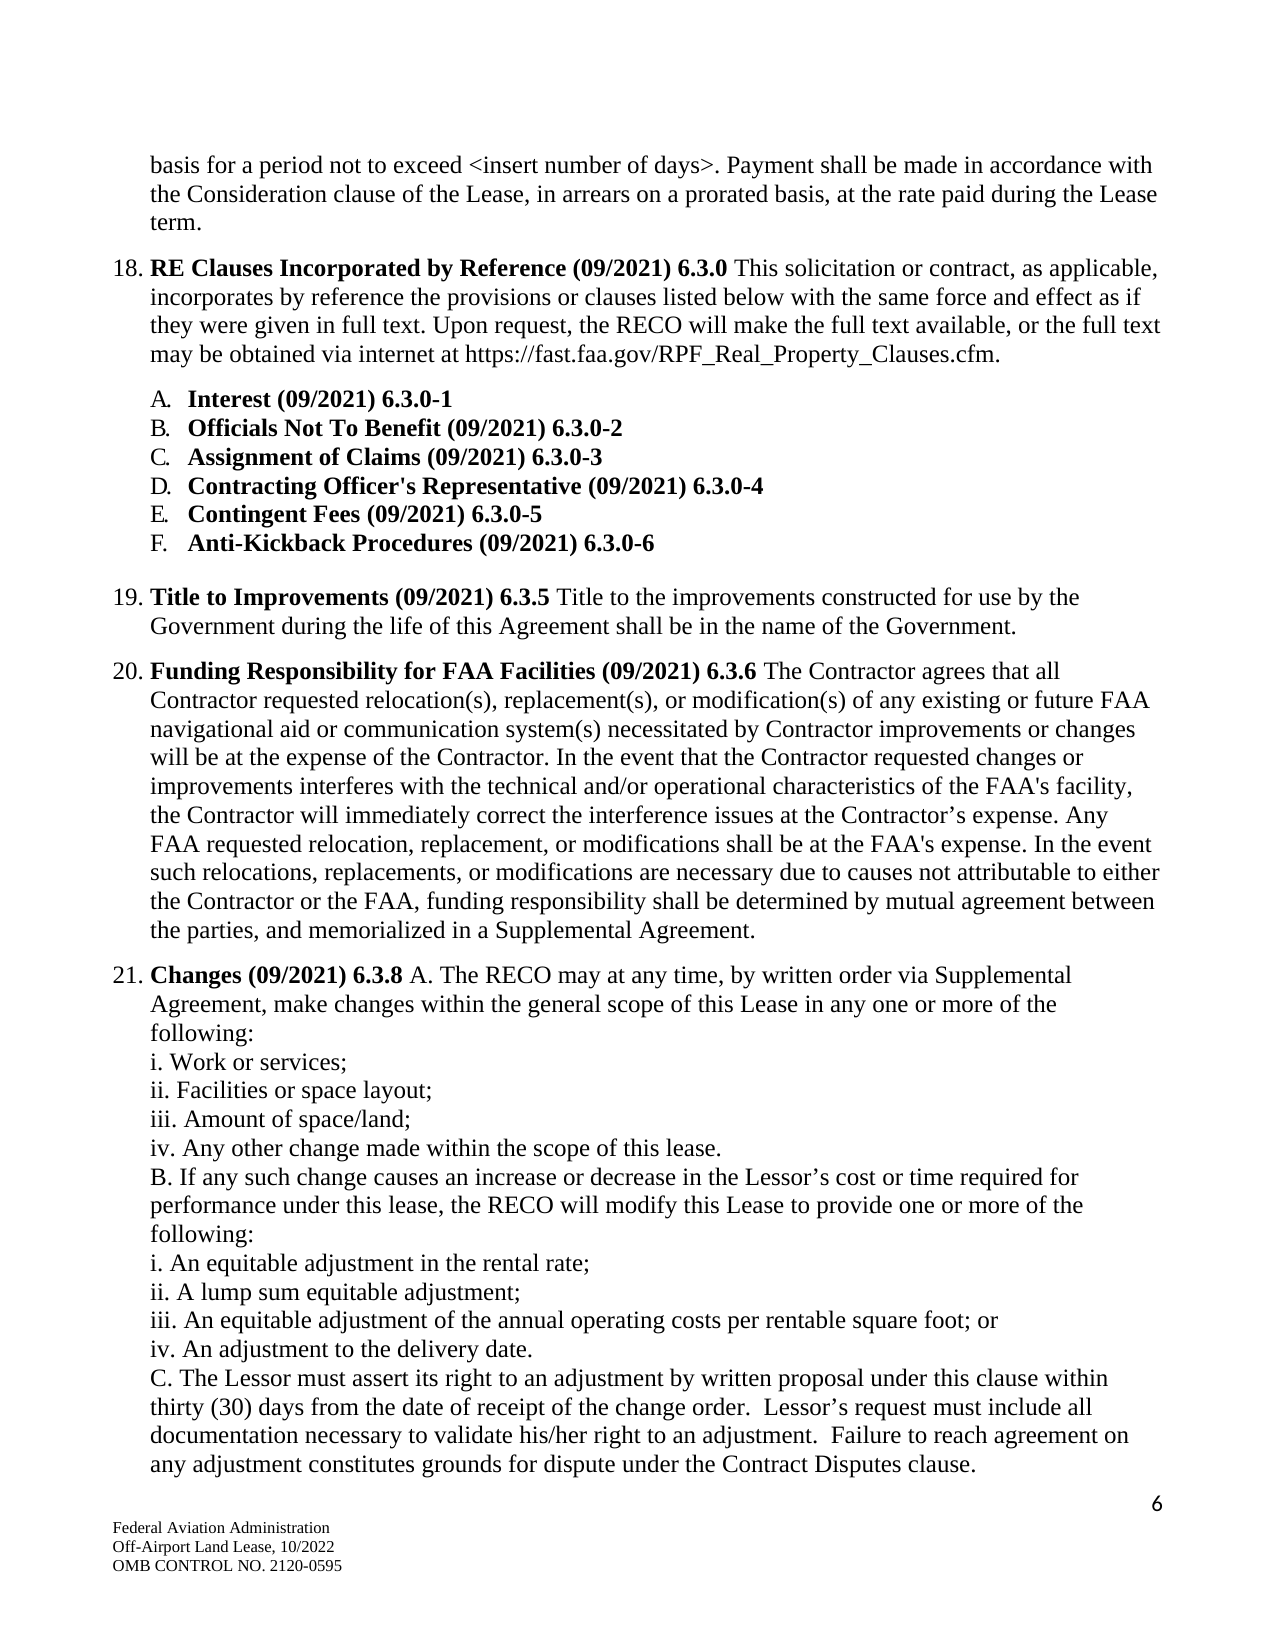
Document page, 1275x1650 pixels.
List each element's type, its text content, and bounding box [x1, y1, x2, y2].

list Interest (09/2021) 6.3.0-1 Insert in all real estate contracts where the FAA pays rent or one-time costs (excluding purchases and eminent domain) and has agreed to pay interest for late payment. [150, 384, 1162, 413]
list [112, 960, 1162, 1478]
list Officials Not To Benefit (09/2021) 6.3.0-2 Insert in all real estate contracts. [150, 413, 1162, 442]
list Title to Improvements (09/2021) 6.3.5 Insert in all land leases and on-airport MOAs. Title to the improvements constructed for use by the Government during the life of this Agreement shall be in the name of the Government. [112, 582, 1162, 639]
list Anti-Kickback Procedures (09/2021) 6.3.0-6 Insert in all real estate contracts expected to exceed $150,000. [150, 528, 1162, 557]
list Contingent Fees (09/2021) 6.3.0-5 Insert in all real estate contracts. [150, 499, 1162, 528]
list Contracting Officer's Representative (09/2021) 6.3.0-4 Insert in all real estate contracts. [150, 471, 1162, 499]
list Funding Responsibility for FAA Facilities (09/2021) 6.3.6 Insert in all real estate contracts except outgrants. The Contractor agrees that all Contractor requested relocation(s), replacement(s), or modification(s) of any existing or future FAA navigational aid or communication system(s) necessitated by Contractor improvements or changes will be at the expense of the Contractor. In the event that the Contractor requested changes or improvements interferes with the technical and/or operational characteristics of the FAA's facility, the Contractor will immediately correct the interference issues at the Contractor’s expense. Any FAA requested relocation, replacement, or modifications shall be at the FAA's expense. In the event such relocations, replacements, or modifications are necessary due to causes not attributable to either the Contractor or the FAA, funding responsibility shall be determined by mutual agreement between the parties, and memorialized in a Supplemental Agreement. [112, 656, 1162, 944]
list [112, 150, 1162, 236]
list Assignment of Claims (09/2021) 6.3.0-3 Insert in all real estate contracts except for outgrants, MOAs, and perpetual easements. [150, 442, 1162, 471]
list RE Clauses Incorporated by Reference (09/2021) 6.3.0 Insert in all real estate contracts when clauses are included by reference. This solicitation or contract, as applicable, incorporates by reference the provisions or clauses listed below with the same force and effect as if they were given in full text. Upon request, the RECO will make the full text available, or the full text may be obtained via internet at https://fast.faa.gov/RPF_Real_Property_Clauses.cfm. [112, 253, 1162, 368]
